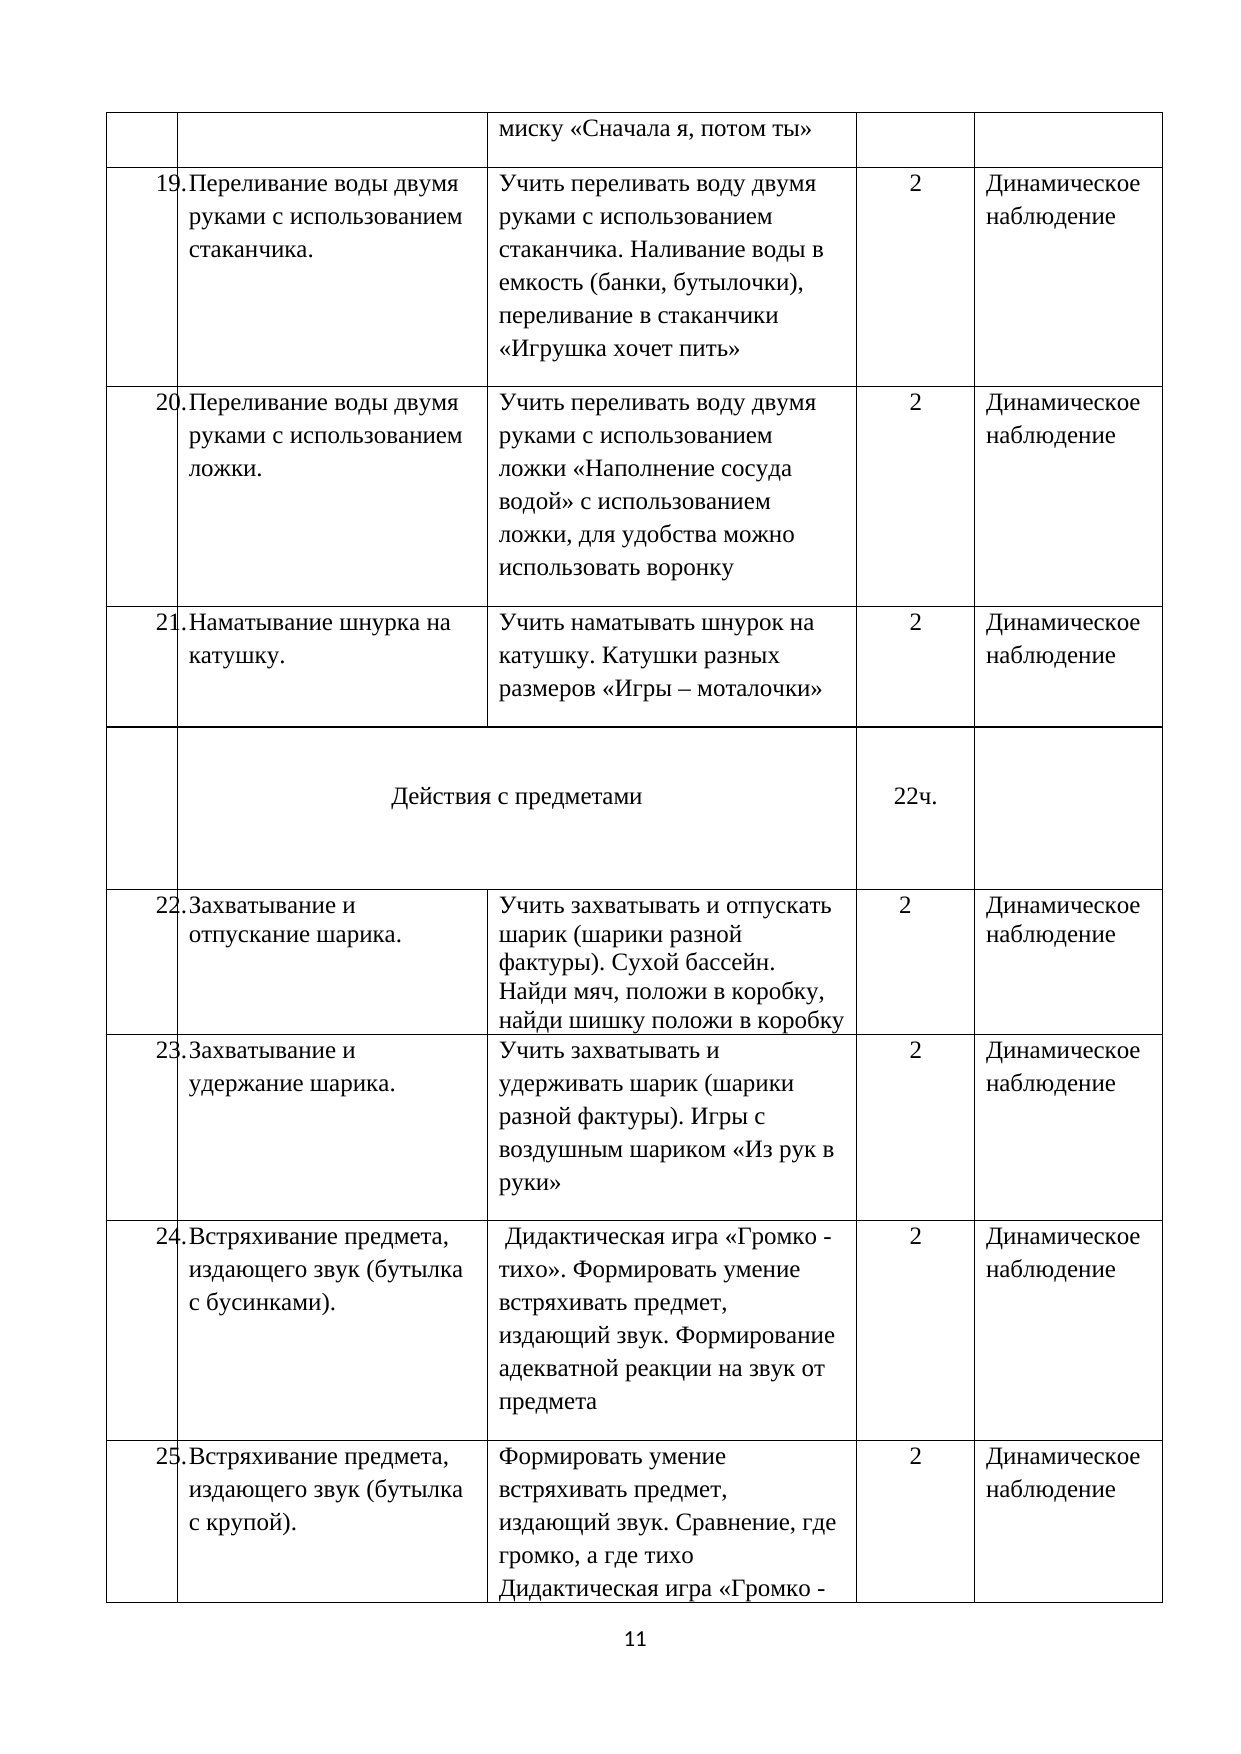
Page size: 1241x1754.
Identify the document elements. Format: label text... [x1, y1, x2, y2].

table_cell Учить переливать воду двумя руками с использованием ложки «Наполнение сосуда водой» с использованием ложки, для удобства можно использовать воронку [488, 387, 856, 606]
table_cell Динамическое наблюдение [975, 168, 1162, 386]
table_cell 2 [857, 113, 974, 167]
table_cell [488, 113, 856, 167]
table_cell Переливание воды двумя руками с использованием стаканчика. [178, 168, 487, 386]
table_cell Динамическое наблюдение [975, 607, 1162, 726]
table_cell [178, 1441, 487, 1602]
table_cell 2 [857, 1221, 974, 1440]
table_cell 2 [857, 1441, 974, 1602]
table_cell Захватывание и удержание шарика. [178, 1035, 487, 1220]
table_cell [107, 1221, 177, 1440]
table_cell [107, 1035, 177, 1220]
table_cell Наматывание шнурка на катушку. [178, 607, 487, 726]
table_cell Учить наматывать шнурок на катушку. Катушки разных размеров «Игры – моталочки» [488, 607, 856, 726]
table_cell Учить захватывать и отпускать шарик (шарики разной фактуры). Сухой бассейн. Найди мяч, положи в коробку, найди шишку положи в коробку [488, 890, 856, 1034]
table_cell Учить переливать воду двумя руками с использованием стаканчика. Наливание воды в емкость (банки, бутылочки), переливание в стаканчики «Игрушка хочет пить» [488, 168, 856, 386]
table_cell [107, 387, 177, 606]
table_cell [107, 168, 177, 386]
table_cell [488, 1441, 856, 1602]
table_cell 22ч. [857, 728, 974, 889]
table_cell Действия с предметами [178, 728, 856, 889]
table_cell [178, 113, 487, 167]
table_cell [107, 728, 177, 889]
table_cell 2 [857, 1035, 974, 1220]
table_cell 2 [857, 890, 974, 1034]
table_cell [107, 113, 177, 167]
table_cell [107, 1441, 177, 1602]
table_cell 2 [857, 387, 974, 606]
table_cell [975, 1441, 1162, 1602]
table_cell [975, 728, 1162, 889]
table_cell 2 [857, 607, 974, 726]
table_cell Динамическое наблюдение [975, 1221, 1162, 1440]
table_cell Дидактическая игра «Громко -тихо». Формировать умение встряхивать предмет, издающий звук. Формирование адекватной реакции на звук от предмета [488, 1221, 856, 1440]
table_cell Учить захватывать и удерживать шарик (шарики разной фактуры). Игры с воздушным шариком «Из рук в руки» [488, 1035, 856, 1220]
table_cell 2 [857, 168, 974, 386]
table_cell Динамическое наблюдение [975, 1035, 1162, 1220]
table_cell [107, 890, 177, 1034]
table_cell Захватывание и отпускание шарика. [178, 890, 487, 1034]
table_cell [107, 607, 177, 726]
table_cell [975, 113, 1162, 167]
table_cell Динамическое наблюдение [975, 387, 1162, 606]
table_cell Встряхивание предмета, издающего звук (бутылка с бусинками). [178, 1221, 487, 1440]
table_cell Переливание воды двумя руками с использованием ложки. [178, 387, 487, 606]
table_cell Динамическое наблюдение [975, 890, 1162, 1034]
